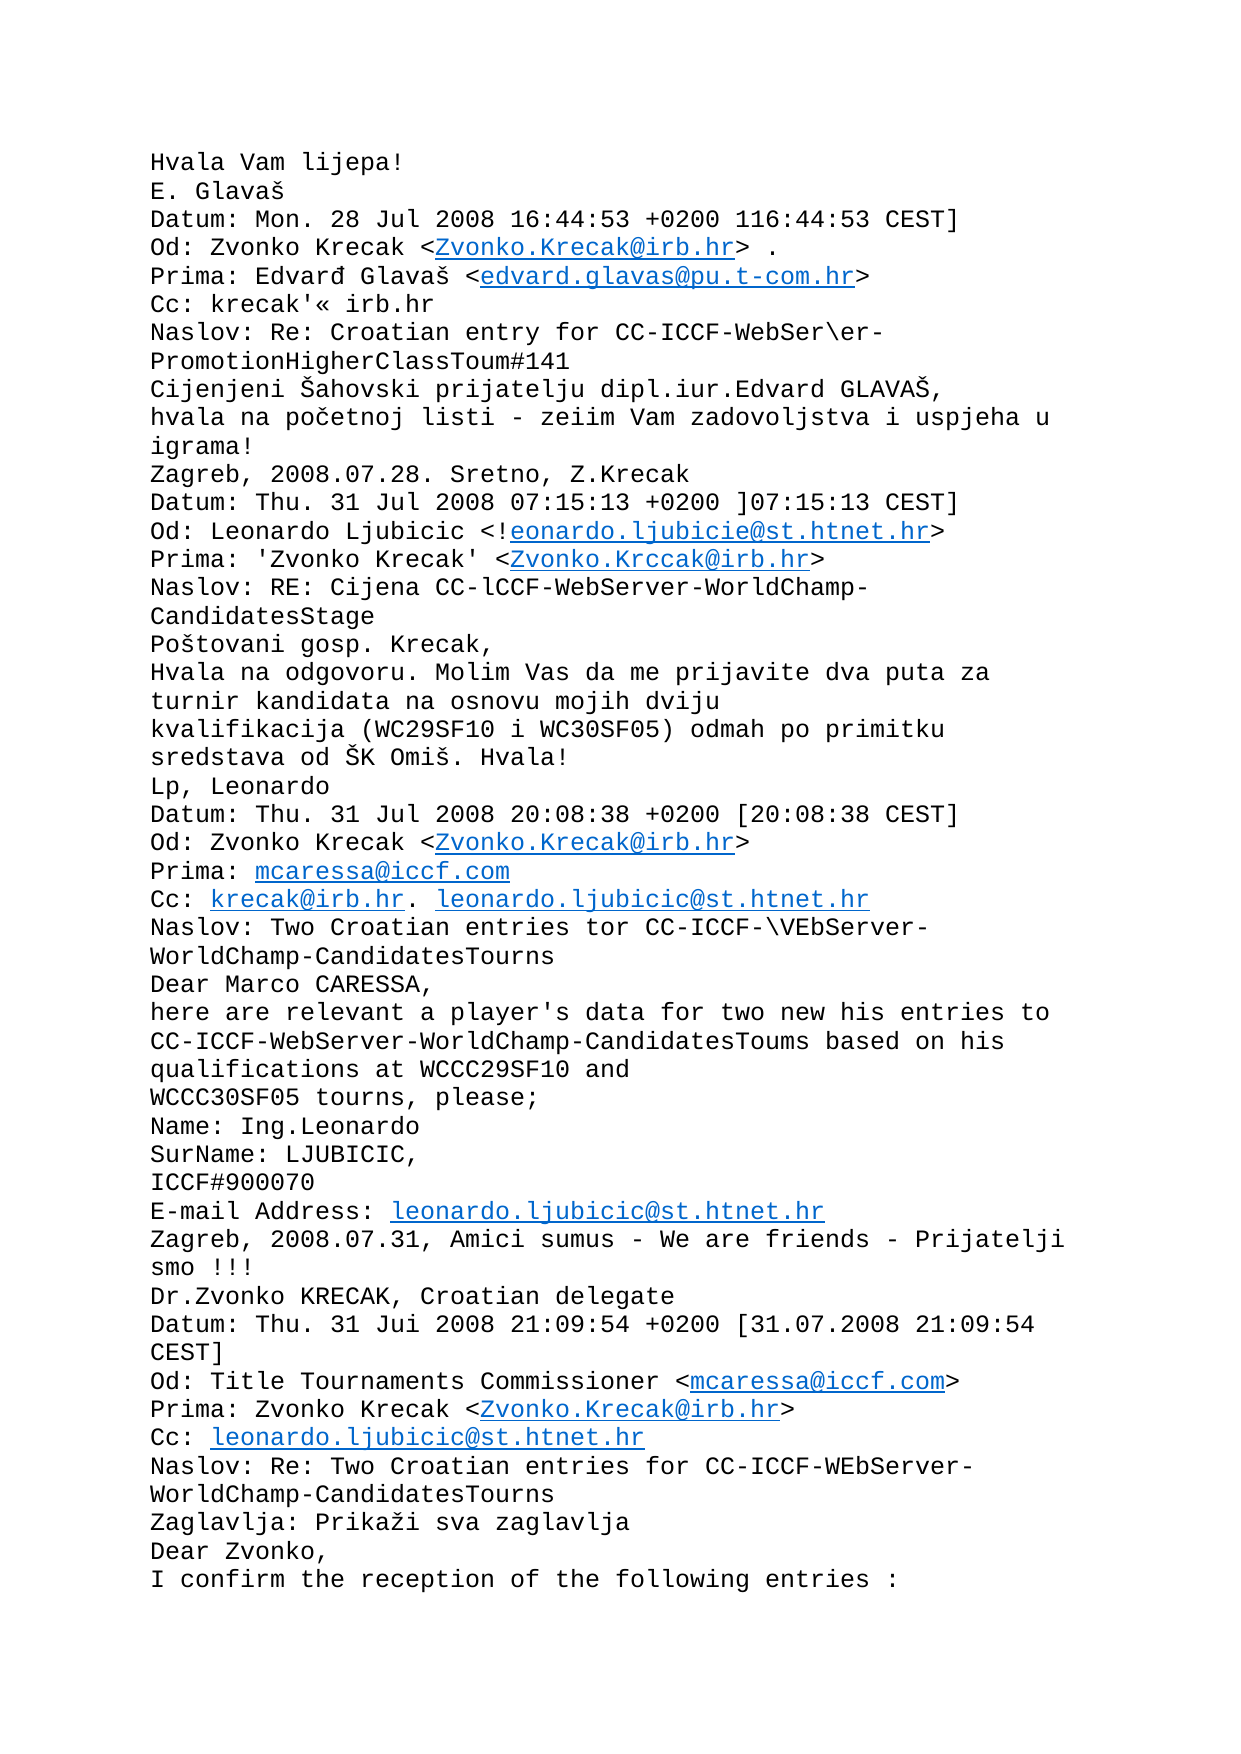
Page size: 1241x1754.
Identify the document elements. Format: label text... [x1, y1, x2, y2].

text Od: Leonardo Ljubicic <!eonardo.ljubicie@st.htnet.hr> [150, 518, 1090, 547]
text Lp, Leonardo [150, 773, 1090, 802]
text I confirm the reception of the following entries : [150, 1567, 1090, 1595]
text Datum: Thu. 31 Jul 2008 07:15:13 +0200 ]07:15:13 CEST] [150, 490, 1090, 518]
text Naslov: RE: Cijena CC-lCCF-WebServer-WorldChamp-CandidatesStage Poštovani gosp. Krecak, [150, 575, 1090, 660]
text Naslov: Re: Two Croatian entries for CC-ICCF-WEbServer-WorldChamp-CandidatesTourns Zaglavlja: Prikaži sva zaglavlja Dear Zvonko, [150, 1453, 1090, 1567]
text Datum: Thu. 31 Jul 2008 20:08:38 +0200 [20:08:38 CEST] [150, 802, 1090, 830]
text Od: Zvonko Krecak <Zvonko.Krecak@irb.hr> . [150, 235, 1090, 263]
text Cc: krecak@irb.hr. leonardo.ljubicic@st.htnet.hr [150, 887, 1090, 915]
text Cc: leonardo.ljubicic@st.htnet.hr [150, 1425, 1090, 1453]
text Od: Zvonko Krecak <Zvonko.Krecak@irb.hr> [150, 830, 1090, 858]
text Naslov: Re: Croatian entry for CC-ICCF-WebSer\er-PromotionHigherClassToum#141 [150, 320, 1090, 377]
text Od: Title Tournaments Commissioner <mcaressa@iccf.com> [150, 1368, 1090, 1397]
text Prima: Edvarđ Glavaš <edvard.glavas@pu.t-com.hr> [150, 263, 1090, 292]
text Datum: Mon. 28 Jul 2008 16:44:53 +0200 116:44:53 CEST] [150, 207, 1090, 235]
text E. Glavaš [150, 178, 1090, 207]
text CC-ICCF-WebServer-WorldChamp-CandidatesToums based on his qualifications at WCCC29SF10 and WCCC30SF05 tourns, please; [150, 1028, 1090, 1113]
text hvala na početnoj listi - zeiim Vam zadovoljstva i uspjeha u igrama! [150, 405, 1090, 462]
text Prima: 'Zvonko Krecak' <Zvonko.Krccak@irb.hr> [150, 547, 1090, 575]
text Zagreb, 2008.07.31, Amici sumus - We are friends - Prijatelji smo !!! [150, 1227, 1090, 1283]
text Zagreb, 2008.07.28. Sretno, Z.Krecak [150, 462, 1090, 490]
text Hvala na odgovoru. Molim Vas da me prijavite dva puta za turnir kandidata na osnovu mojih dviju kvalifikacija (WC29SF10 i WC30SF05) odmah po primitku sredstava od ŠK Omiš. Hvala! [150, 660, 1090, 773]
text ICCF#900070 [150, 1170, 1090, 1198]
text Datum: Thu. 31 Jui 2008 21:09:54 +0200 [31.07.2008 21:09:54 CEST] [150, 1312, 1090, 1368]
text Naslov: Two Croatian entries tor CC-ICCF-\VEbServer-WorldChamp-CandidatesTourns Dear Marco CARESSA, [150, 915, 1090, 1000]
text Prima: Zvonko Krecak <Zvonko.Krecak@irb.hr> [150, 1397, 1090, 1425]
text Dr.Zvonko KRECAK, Croatian delegate [150, 1283, 1090, 1312]
text Hvala Vam lijepa! [150, 150, 1090, 178]
text Cijenjeni Šahovski prijatelju dipl.iur.Edvard GLAVAŠ, [150, 377, 1090, 405]
text Cc: krecak'« irb.hr [150, 292, 1090, 320]
text E-mail Address: leonardo.ljubicic@st.htnet.hr [150, 1198, 1090, 1227]
text Prima: mcaressa@iccf.com [150, 858, 1090, 887]
text Name: Ing.Leonardo SurName: LJUBICIC, [150, 1113, 1090, 1170]
text here are relevant a player's data for two new his entries to [150, 1000, 1090, 1028]
